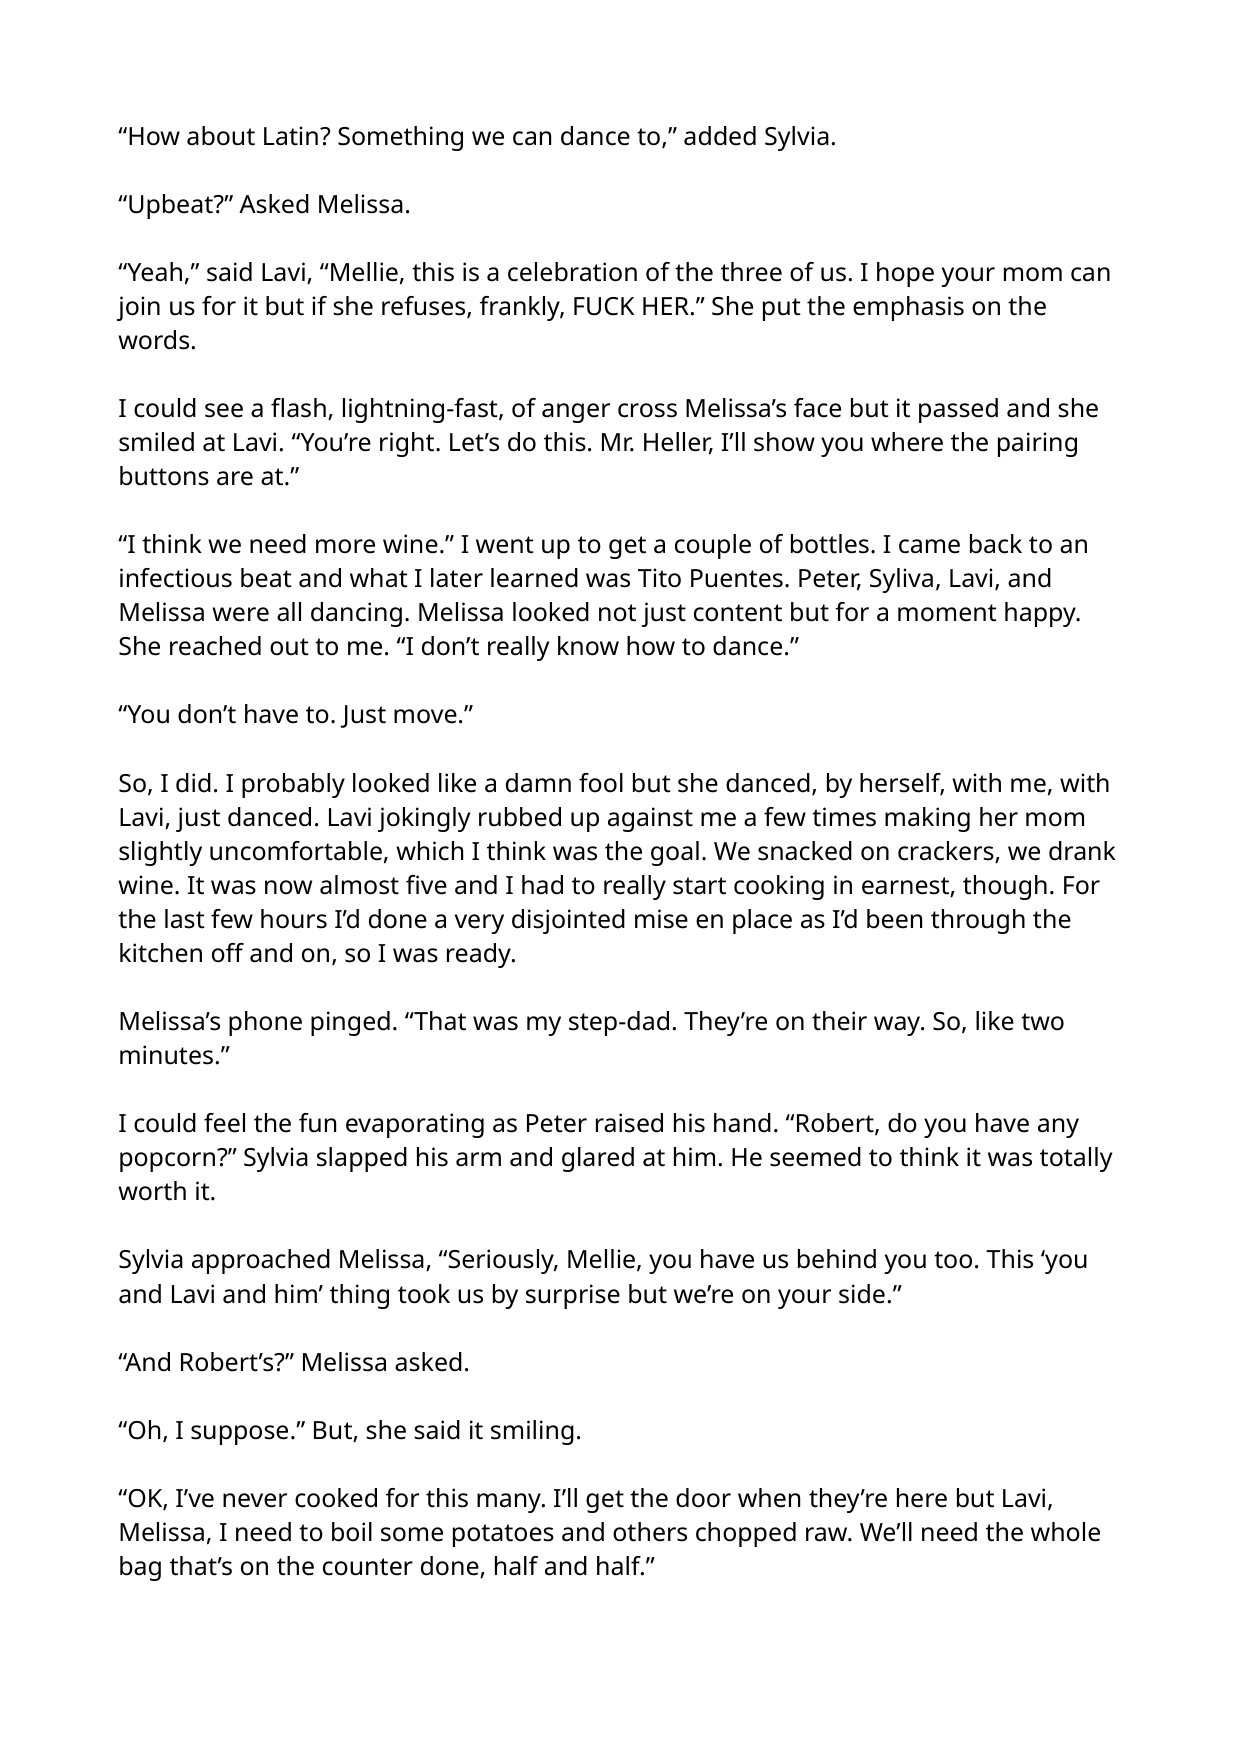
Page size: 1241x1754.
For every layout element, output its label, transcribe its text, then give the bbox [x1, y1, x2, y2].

text “I think we need more wine.” I went up to get a couple of bottles. I came back to an infectious beat and what I later learned was Tito Puentes. Peter, Syliva, Lavi, and Melissa were all dancing. Melissa looked not just content but for a moment happy. She reached out to me. “I don’t really know how to dance.” [118, 527, 1122, 663]
text “Yeah,” said Lavi, “Mellie, this is a celebration of the three of us. I hope your mom can join us for it but if she refuses, frankly, FUCK HER.” She put the emphasis on the words. [118, 254, 1122, 357]
text “How about Latin? Something we can dance to,” added Sylvia. [118, 118, 1122, 152]
text I could feel the fun evaporating as Peter raised his hand. “Robert, do you have any popcorn?” Sylvia slapped his arm and glared at him. He seemed to think it was totally worth it. [118, 1106, 1122, 1208]
text I could see a flash, lightning-fast, of anger cross Melissa’s face but it passed and she smiled at Lavi. “You’re right. Let’s do this. Mr. Heller, I’ll show you where the pairing buttons are at.” [118, 391, 1122, 493]
text Sylvia approached Melissa, “Seriously, Mellie, you have us behind you too. This ‘you and Lavi and him’ thing took us by surprise but we’re on your side.” [118, 1242, 1122, 1310]
text “You don’t have to. Just move.” [118, 697, 1122, 731]
text “And Robert’s?” Melissa asked. [118, 1344, 1122, 1378]
text “Upbeat?” Asked Melissa. [118, 186, 1122, 220]
text “OK, I’ve never cooked for this many. I’ll get the door when they’re here but Lavi, Melissa, I need to boil some potatoes and others chopped raw. We’ll need the whole bag that’s on the counter done, half and half.” [118, 1481, 1122, 1583]
text So, I did. I probably looked like a damn fool but she danced, by herself, with me, with Lavi, just danced. Lavi jokingly rubbed up against me a few times making her mom slightly uncomfortable, which I think was the goal. We snacked on crackers, we drank wine. It was now almost five and I had to really start cooking in earnest, though. For the last few hours I’d done a very disjointed mise en place as I’d been through the kitchen off and on, so I was ready. [118, 765, 1122, 970]
text “Oh, I suppose.” But, she said it smiling. [118, 1412, 1122, 1447]
text Melissa’s phone pinged. “That was my step-dad. They’re on their way. So, like two minutes.” [118, 1004, 1122, 1072]
